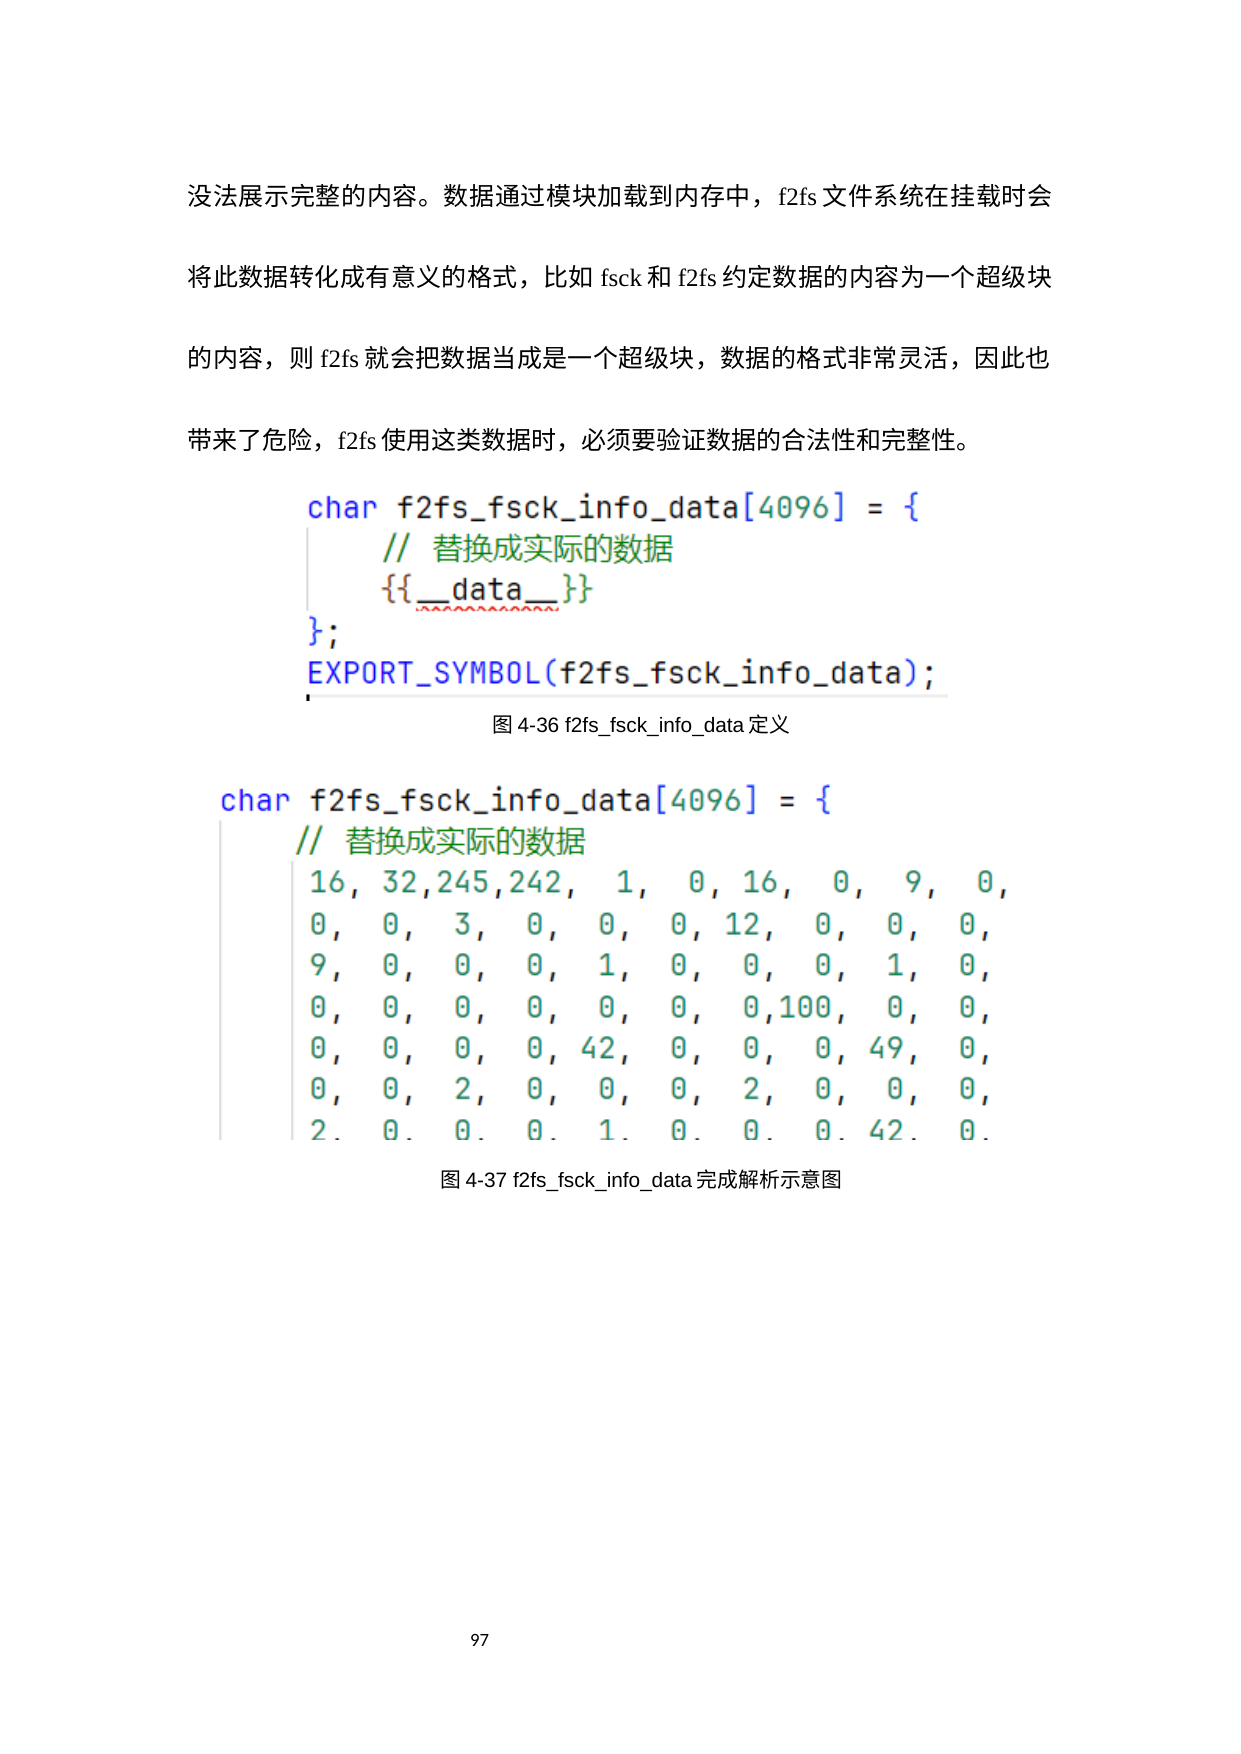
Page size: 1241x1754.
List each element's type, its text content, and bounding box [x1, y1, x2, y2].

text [187, 162, 1053, 471]
picture [193, 772, 1047, 1140]
picture [292, 479, 949, 701]
